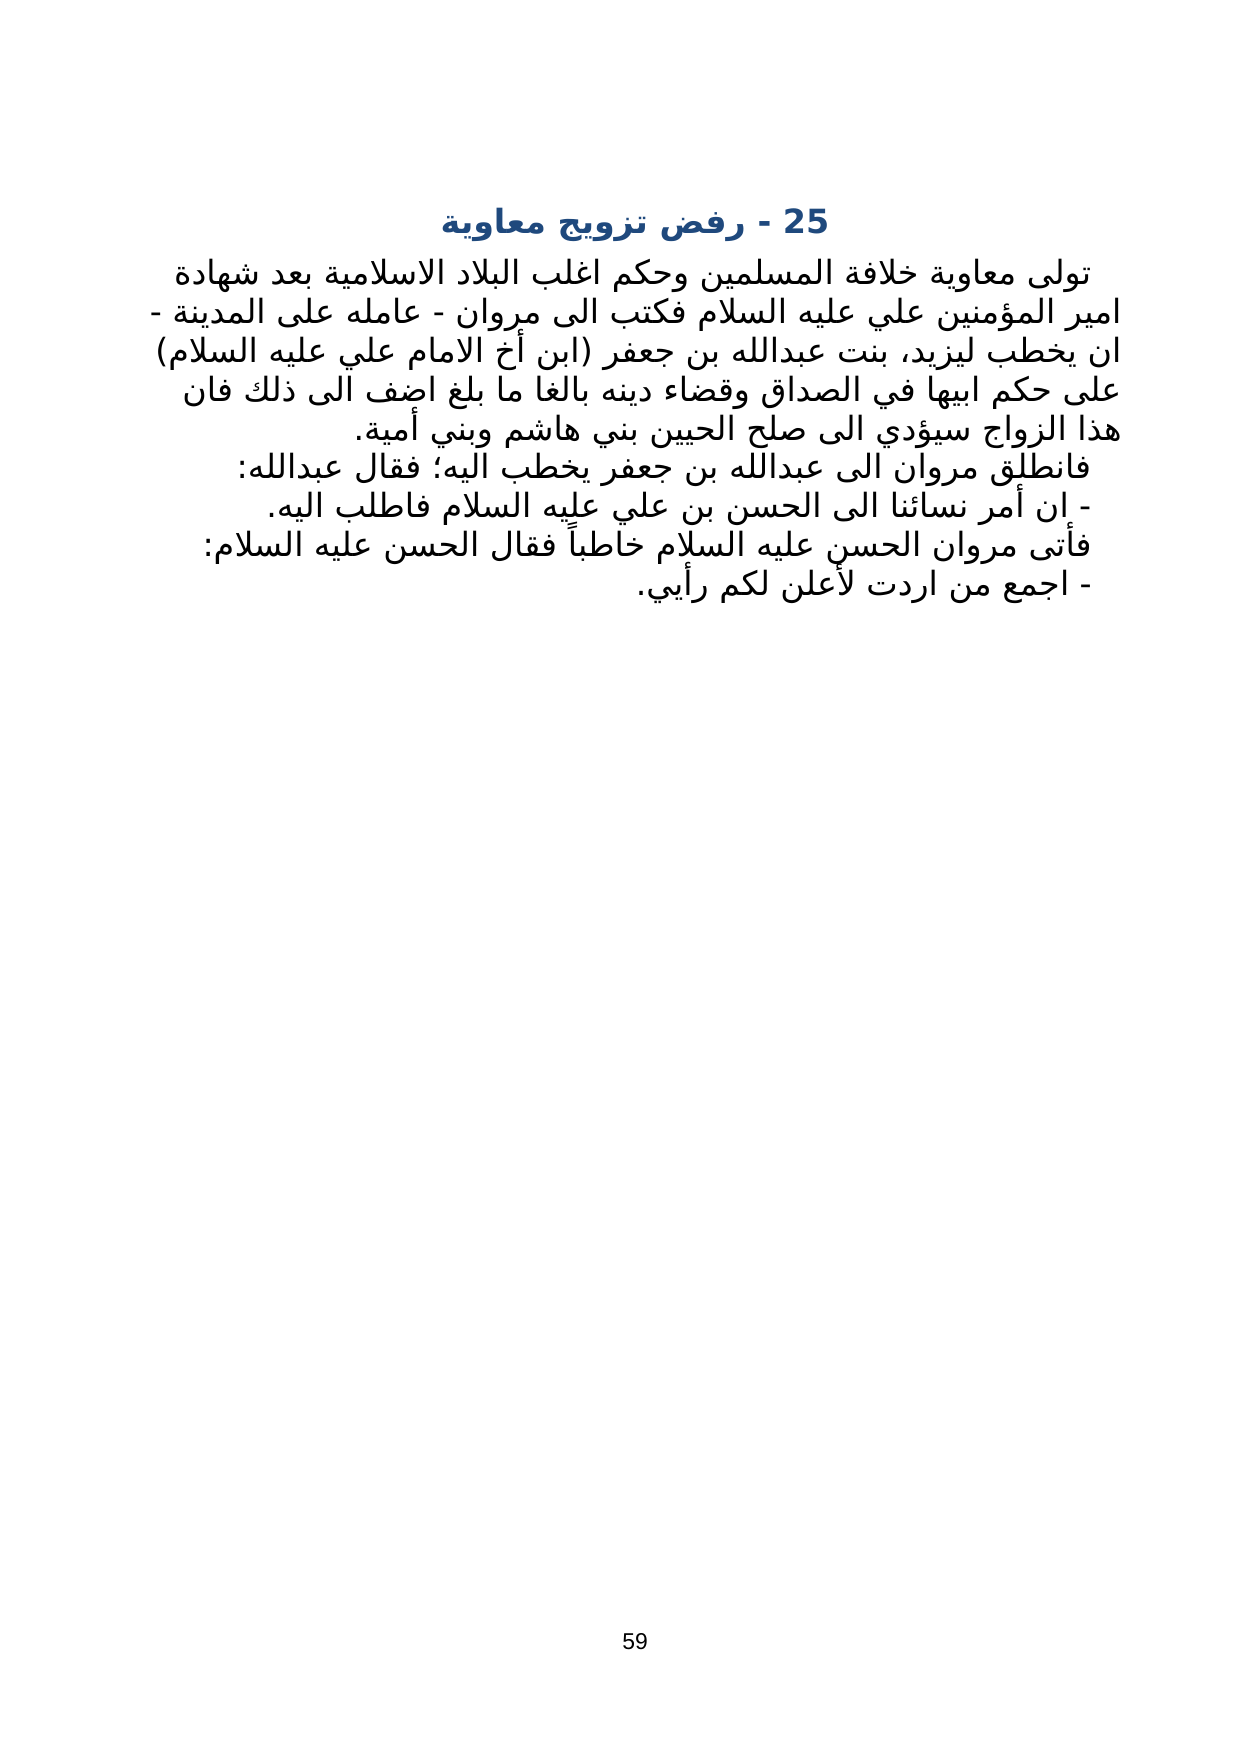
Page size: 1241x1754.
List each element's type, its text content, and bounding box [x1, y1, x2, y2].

text فأتى مروان الحسن عليه السلام خاطباً فقال الحسن عليه السلام: [148, 526, 1122, 564]
text - اجمع من اردت لأعلن لكم رأيي. [148, 564, 1122, 603]
subtitle 25 - رفض تزويج معاوية [148, 202, 1122, 241]
text فانطلق مروان الى عبدالله بن جعفر يخطب اليه؛ فقال عبدالله: [148, 448, 1122, 487]
text تولى معاوية خلافة المسلمين وحكم اغلب البلاد الاسلامية بعد شهادة امير المؤمنين علي عليه السلام فكتب الى مروان - عامله على المدينة - ان يخطب ليزيد، بنت عبدالله بن جعفر (ابن أخ الامام علي عليه السلام) على حكم ابيها في الصداق وقضاء دينه بالغا ما بلغ اضف الى ذلك فان هذا الزواج سيؤدي الى صلح الحيين بني هاشم وبني أمية. [148, 253, 1122, 448]
text - ان أمر نسائنا الى الحسن بن علي عليه السلام فاطلب اليه. [148, 487, 1122, 526]
